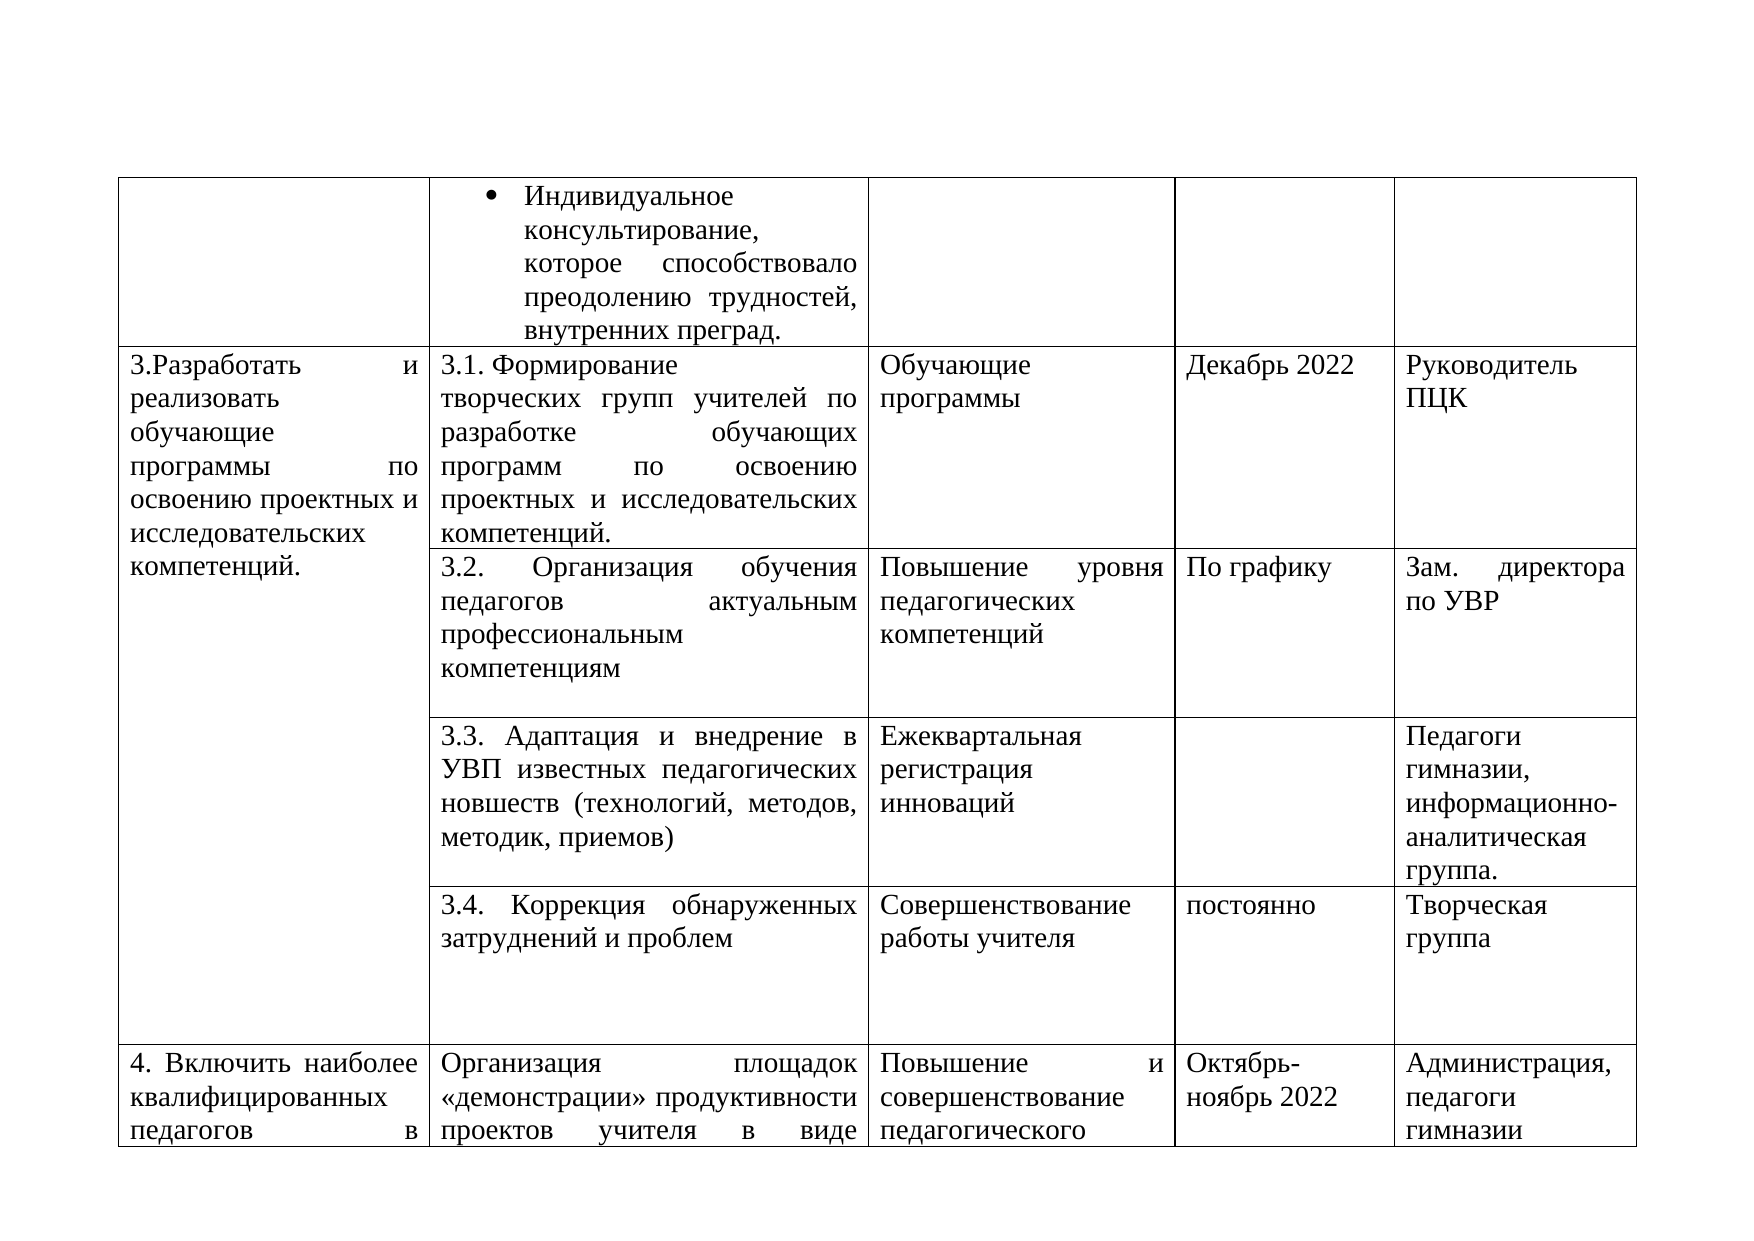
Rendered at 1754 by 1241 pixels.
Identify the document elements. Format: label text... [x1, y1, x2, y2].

table_cell Творческая группа [1395, 887, 1636, 1044]
table_cell Ежеквартальная регистрация инноваций [869, 718, 1174, 886]
table_cell Декабрь 2022 [1176, 347, 1394, 548]
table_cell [1395, 1045, 1636, 1146]
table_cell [430, 178, 868, 346]
table_cell 3.2. Организация обучения педагогов актуальным профессиональным компетенциям [430, 549, 868, 717]
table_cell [1395, 178, 1636, 346]
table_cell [869, 178, 1174, 346]
table_cell По графику [1176, 549, 1394, 717]
table_cell Обучающие программы [869, 347, 1174, 548]
table_cell 3.3. Адаптация и внедрение в УВП известных педагогических новшеств (технологий, методов, методик, приемов) [430, 718, 868, 886]
table_cell Педагоги гимназии, информационно-аналитическая группа. [1395, 718, 1636, 886]
table_cell постоянно [1176, 887, 1394, 1044]
table_cell Совершенствование работы учителя [869, 887, 1174, 1044]
table_cell 3.1. Формирование творческих групп учителей по разработке обучающих программ по освоению проектных и исследовательских компетенций. [430, 347, 868, 548]
table_cell Октябрь-ноябрь 2022 [1176, 1045, 1394, 1146]
table_cell 3.4. Коррекция обнаруженных затруднений и проблем [430, 887, 868, 1044]
table_cell Зам. директора по УВР [1395, 549, 1636, 717]
table_cell 3.Разработать и реализовать обучающие программы по освоению проектных и исследовательских компетенций. [119, 347, 429, 1044]
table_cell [1176, 178, 1394, 346]
table_cell Руководитель ПЦК [1395, 347, 1636, 548]
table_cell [430, 1045, 868, 1146]
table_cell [869, 1045, 1174, 1146]
table_cell [1176, 718, 1394, 886]
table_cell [119, 1045, 429, 1146]
table_cell Повышение уровня педагогических компетенций [869, 549, 1174, 717]
